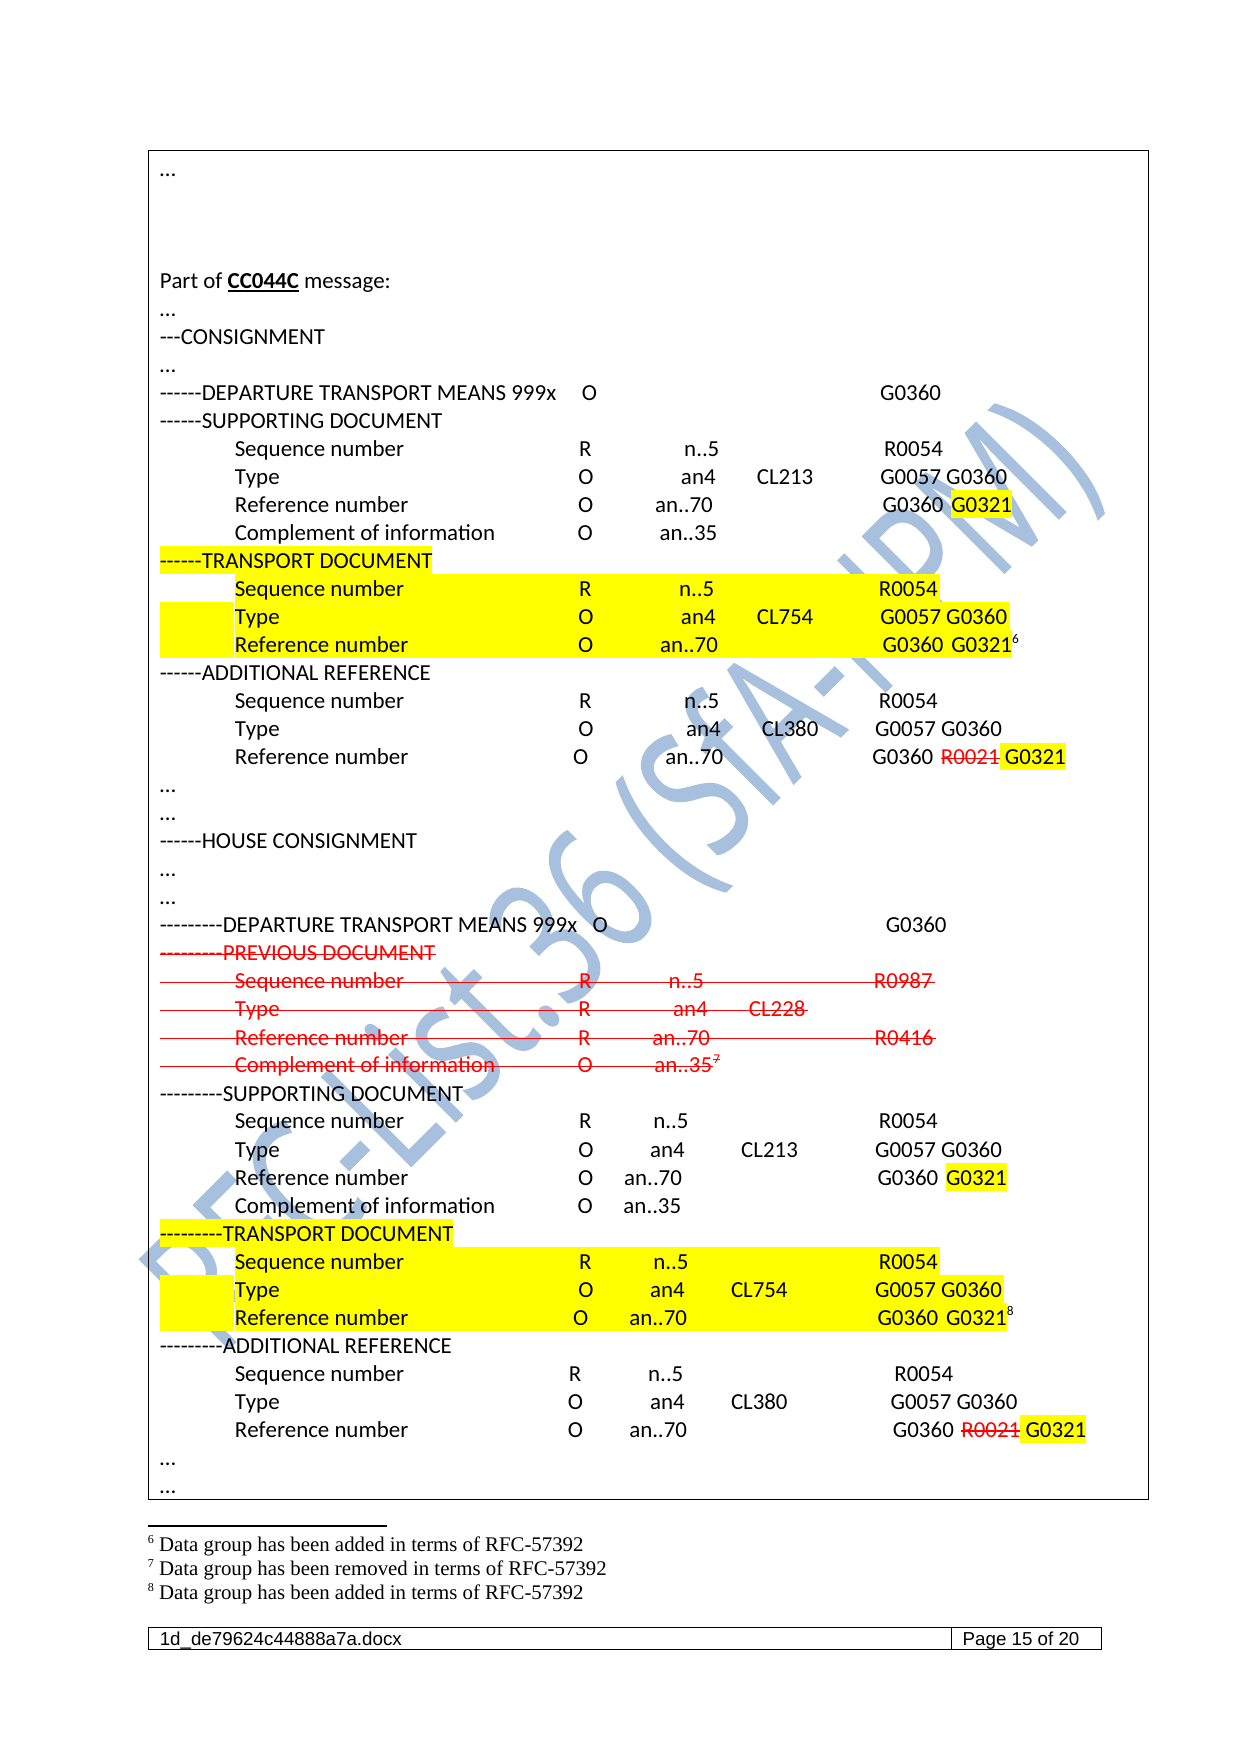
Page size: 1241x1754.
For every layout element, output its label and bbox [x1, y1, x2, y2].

table_header [149, 151, 1148, 1499]
